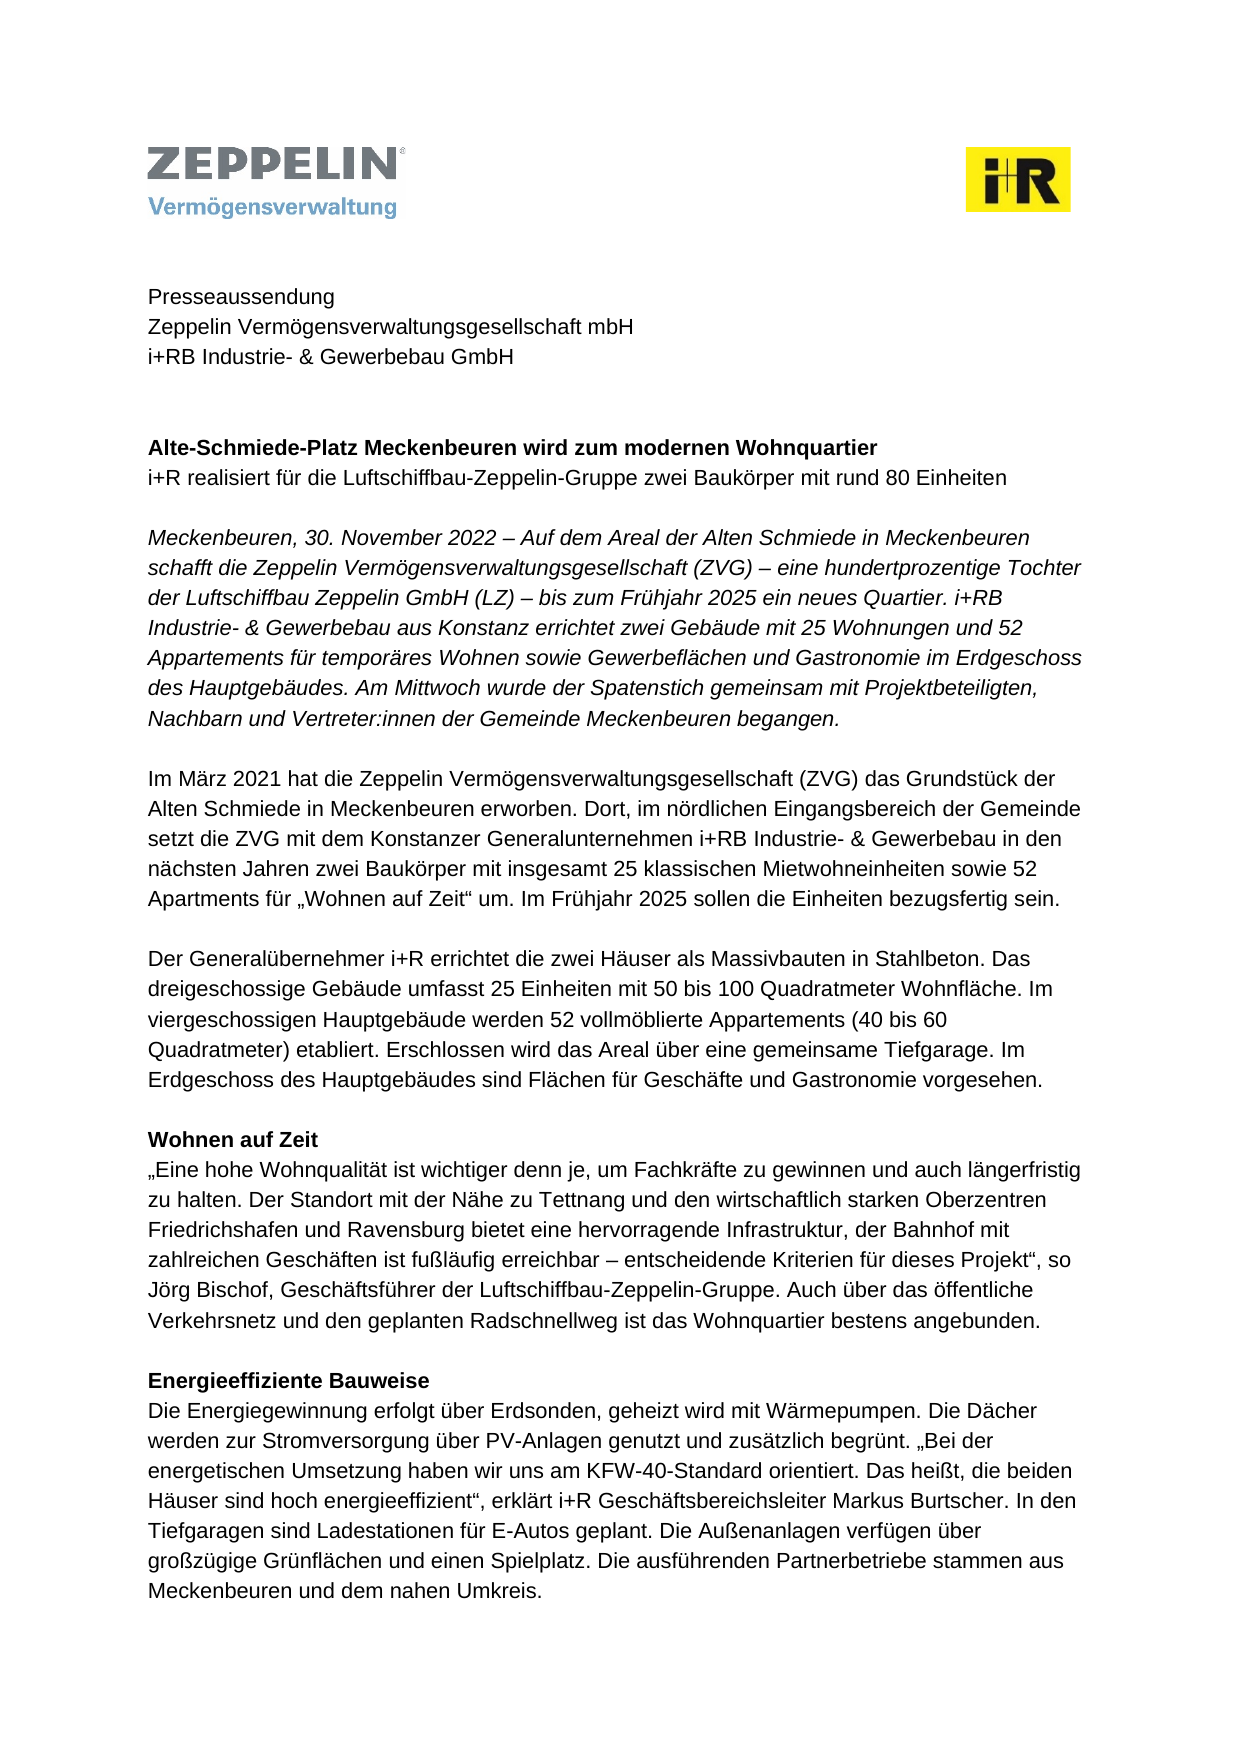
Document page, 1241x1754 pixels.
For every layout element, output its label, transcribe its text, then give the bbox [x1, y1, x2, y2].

text Im März 2021 hat die Zeppelin Vermögensverwaltungsgesellschaft (ZVG) das Grundstück der Alten Schmiede in Meckenbeuren erworben. Dort, im nördlichen Eingangsbereich der Gemeinde setzt die ZVG mit dem Konstanzer Generalunternehmen i+RB Industrie- & Gewerbebau in den nächsten Jahren zwei Baukörper mit insgesamt 25 klassischen Mietwohneinheiten sowie 52 Apartments für „Wohnen auf Zeit“ um. Im Frühjahr 2025 sollen die Einheiten bezugsfertig sein. [148, 761, 1093, 911]
text „Eine hohe Wohnqualität ist wichtiger denn je, um Fachkräfte zu gewinnen und auch längerfristig zu halten. Der Standort mit der Nähe zu Tettnang und den wirtschaftlich starken Oberzentren Friedrichshafen und Ravensburg bietet eine hervorragende Infrastruktur, der Bahnhof mit zahlreichen Geschäften ist fußläufig erreichbar – entscheidende Kriterien für dieses Projekt“, so Jörg Bischof, Geschäftsführer der Luftschiffbau-Zeppelin-Gruppe. Auch über das öffentliche Verkehrsnetz und den geplanten Radschnellweg ist das Wohnquartier bestens angebunden. [148, 1152, 1093, 1333]
text Zeppelin Vermögensverwaltungsgesellschaft mbH [148, 309, 1093, 339]
text Alte-Schmiede-Platz Meckenbeuren wird zum modernen Wohnquartier [148, 429, 1093, 460]
text Presseaussendung [148, 279, 1093, 309]
text i+RB Industrie- & Gewerbebau GmbH [148, 339, 1093, 369]
picture [147, 147, 406, 219]
text Energieeffiziente Bauweise [148, 1363, 1093, 1393]
picture [964, 147, 1071, 210]
text Der Generalübernehmer i+R errichtet die zwei Häuser als Massivbauten in Stahlbeton. Das dreigeschossige Gebäude umfasst 25 Einheiten mit 50 bis 100 Quadratmeter Wohnfläche. Im viergeschossigen Hauptgebäude werden 52 vollmöblierte Appartements (40 bis 60 Quadratmeter) etabliert. Erschlossen wird das Areal über eine gemeinsame Tiefgarage. Im Erdgeschoss des Hauptgebäudes sind Flächen für Geschäfte und Gastronomie vorgesehen. [148, 941, 1093, 1092]
text Wohnen auf Zeit [148, 1122, 1093, 1152]
text Die Energiegewinnung erfolgt über Erdsonden, geheizt wird mit Wärmepumpen. Die Dächer werden zur Stromversorgung über PV-Anlagen genutzt und zusätzlich begrünt. „Bei der energetischen Umsetzung haben wir uns am KFW-40-Standard orientiert. Das heißt, die beiden Häuser sind hoch energieeffizient“, erklärt i+R Geschäftsbereichsleiter Markus Burtscher. In den Tiefgaragen sind Ladestationen für E-Autos geplant. Die Außenanlagen verfügen über großzügige Grünflächen und einen Spielplatz. Die ausführenden Partnerbetriebe stammen aus Meckenbeuren und dem nahen Umkreis. [148, 1393, 1093, 1604]
text Meckenbeuren, 30. November 2022 – Auf dem Areal der Alten Schmiede in Meckenbeuren schafft die Zeppelin Vermögensverwaltungsgesellschaft (ZVG) – eine hundertprozentige Tochter der Luftschiffbau Zeppelin GmbH (LZ) – bis zum Frühjahr 2025 ein neues Quartier. i+RB Industrie- & Gewerbebau aus Konstanz errichtet zwei Gebäude mit 25 Wohnungen und 52 Appartements für temporäres Wohnen sowie Gewerbeflächen und Gastronomie im Erdgeschoss des Hauptgebäudes. Am Mittwoch wurde der Spatenstich gemeinsam mit Projektbeteiligten, Nachbarn und Vertreter:innen der Gemeinde Meckenbeuren begangen. [148, 520, 1093, 731]
text i+R realisiert für die Luftschiffbau-Zeppelin-Gruppe zwei Baukörper mit rund 80 Einheiten [148, 460, 1093, 490]
